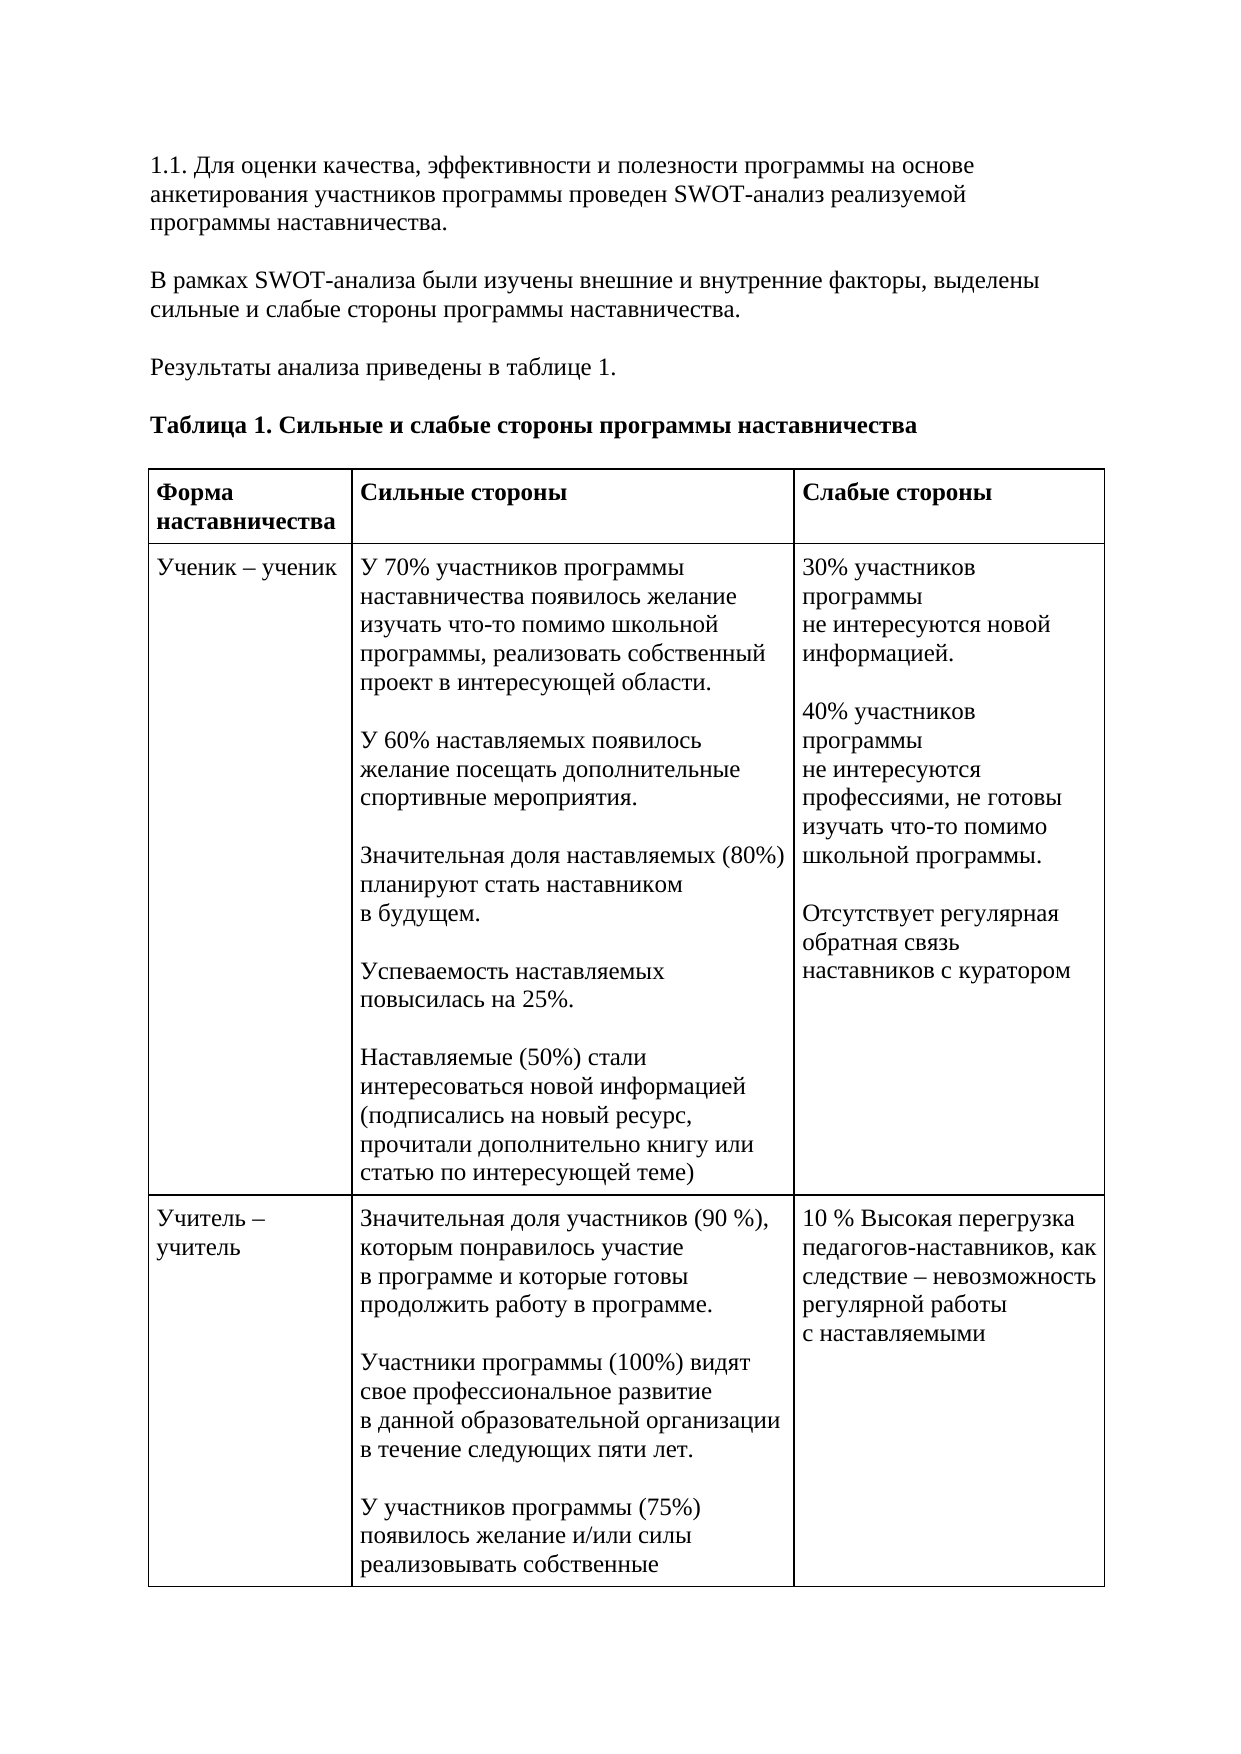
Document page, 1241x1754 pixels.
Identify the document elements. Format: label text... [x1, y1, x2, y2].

table_cell 30% участников программы не интересуются новой информацией. 40% участников программы не интересуются профессиями, не готовы изучать что-то помимо школьной программы. Отсутствует регулярная обратная связь наставников с куратором [795, 544, 1104, 1194]
table_cell Ученик – ученик [149, 544, 351, 1194]
text Таблица 1. Сильные и слабые стороны программы наставничества [150, 410, 1090, 439]
table_cell Учитель – учитель [149, 1196, 351, 1586]
table_header Слабые стороны [795, 470, 1104, 543]
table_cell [353, 1196, 793, 1586]
table_cell У 70% участников программы наставничества появилось желание изучать что-то помимо школьной программы, реализовать собственный проект в интересующей области. У 60% наставляемых появилось желание посещать дополнительные спортивные мероприятия. Значительная доля наставляемых (80%) планируют стать наставником в будущем. Успеваемость наставляемых повысилась на 25%. Наставляемые (50%) стали интересоваться новой информацией (подписались на новый ресурс, прочитали дополнительно книгу или статью по интересующей теме) [353, 544, 793, 1194]
text В рамках SWOT-анализа были изучены внешние и внутренние факторы, выделены сильные и слабые стороны программы наставничества. [150, 265, 1090, 323]
text Результаты анализа приведены в таблице 1. [150, 352, 1090, 381]
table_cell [795, 1196, 1104, 1586]
table_header Сильные стороны [353, 470, 793, 543]
text 1.1. Для оценки качества, эффективности и полезности программы на основе анкетирования участников программы проведен SWOT-анализ реализуемой программы наставничества. [150, 150, 1090, 236]
table_header Форма наставничества [149, 470, 351, 543]
